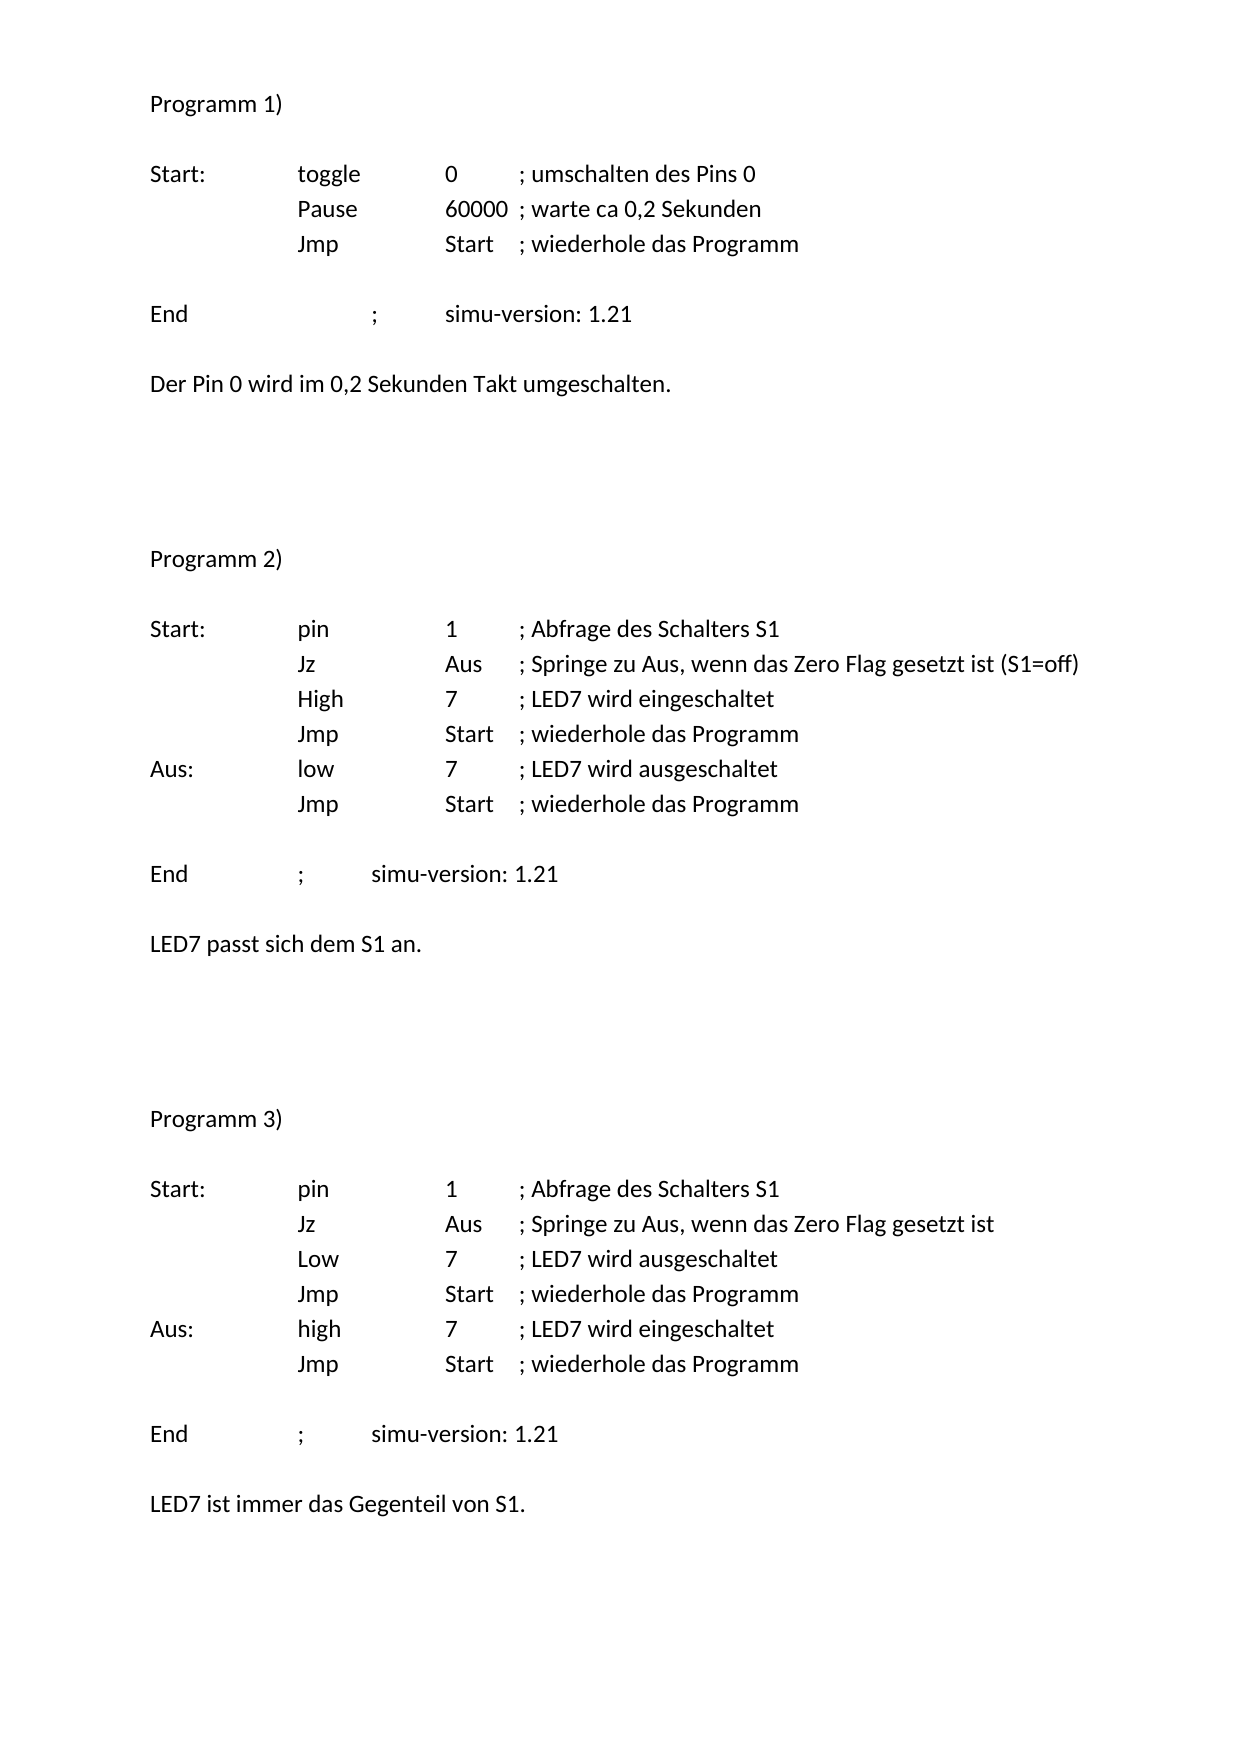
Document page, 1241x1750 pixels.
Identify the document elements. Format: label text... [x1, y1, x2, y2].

text Aus: high 7 ; LED7 wird eingeschaltet [150, 1314, 1089, 1344]
text High 7 ; LED7 wird eingeschaltet [150, 684, 1089, 714]
text Jmp Start ; wiederhole das Programm [150, 229, 1089, 259]
text Start: pin 1 ; Abfrage des Schalters S1 [150, 1174, 1089, 1204]
text LED7 ist immer das Gegenteil von S1. [150, 1489, 1089, 1519]
text End ; simu-version: 1.21 [150, 859, 1089, 889]
text End ; simu-version: 1.21 [150, 299, 1089, 329]
text End ; simu-version: 1.21 [150, 1419, 1089, 1449]
text Programm 2) [150, 544, 1089, 574]
text Low 7 ; LED7 wird ausgeschaltet [150, 1244, 1089, 1274]
text Jz Aus ; Springe zu Aus, wenn das Zero Flag gesetzt ist [150, 1209, 1089, 1239]
text Pause 60000 ; warte ca 0,2 Sekunden [150, 194, 1089, 224]
text Jmp Start ; wiederhole das Programm [150, 789, 1089, 819]
text Start: pin 1 ; Abfrage des Schalters S1 [150, 614, 1089, 644]
text Jmp Start ; wiederhole das Programm [150, 719, 1089, 749]
text Programm 3) [150, 1104, 1089, 1134]
text Programm 1) [150, 89, 1089, 119]
text Start: toggle 0 ; umschalten des Pins 0 [150, 159, 1089, 189]
text Der Pin 0 wird im 0,2 Sekunden Takt umgeschalten. [150, 369, 1089, 399]
text Aus: low 7 ; LED7 wird ausgeschaltet [150, 754, 1089, 784]
text Jmp Start ; wiederhole das Programm [150, 1349, 1089, 1379]
text Jz Aus ; Springe zu Aus, wenn das Zero Flag gesetzt ist (S1=off) [150, 649, 1089, 679]
text Jmp Start ; wiederhole das Programm [150, 1279, 1089, 1309]
text LED7 passt sich dem S1 an. [150, 929, 1089, 959]
